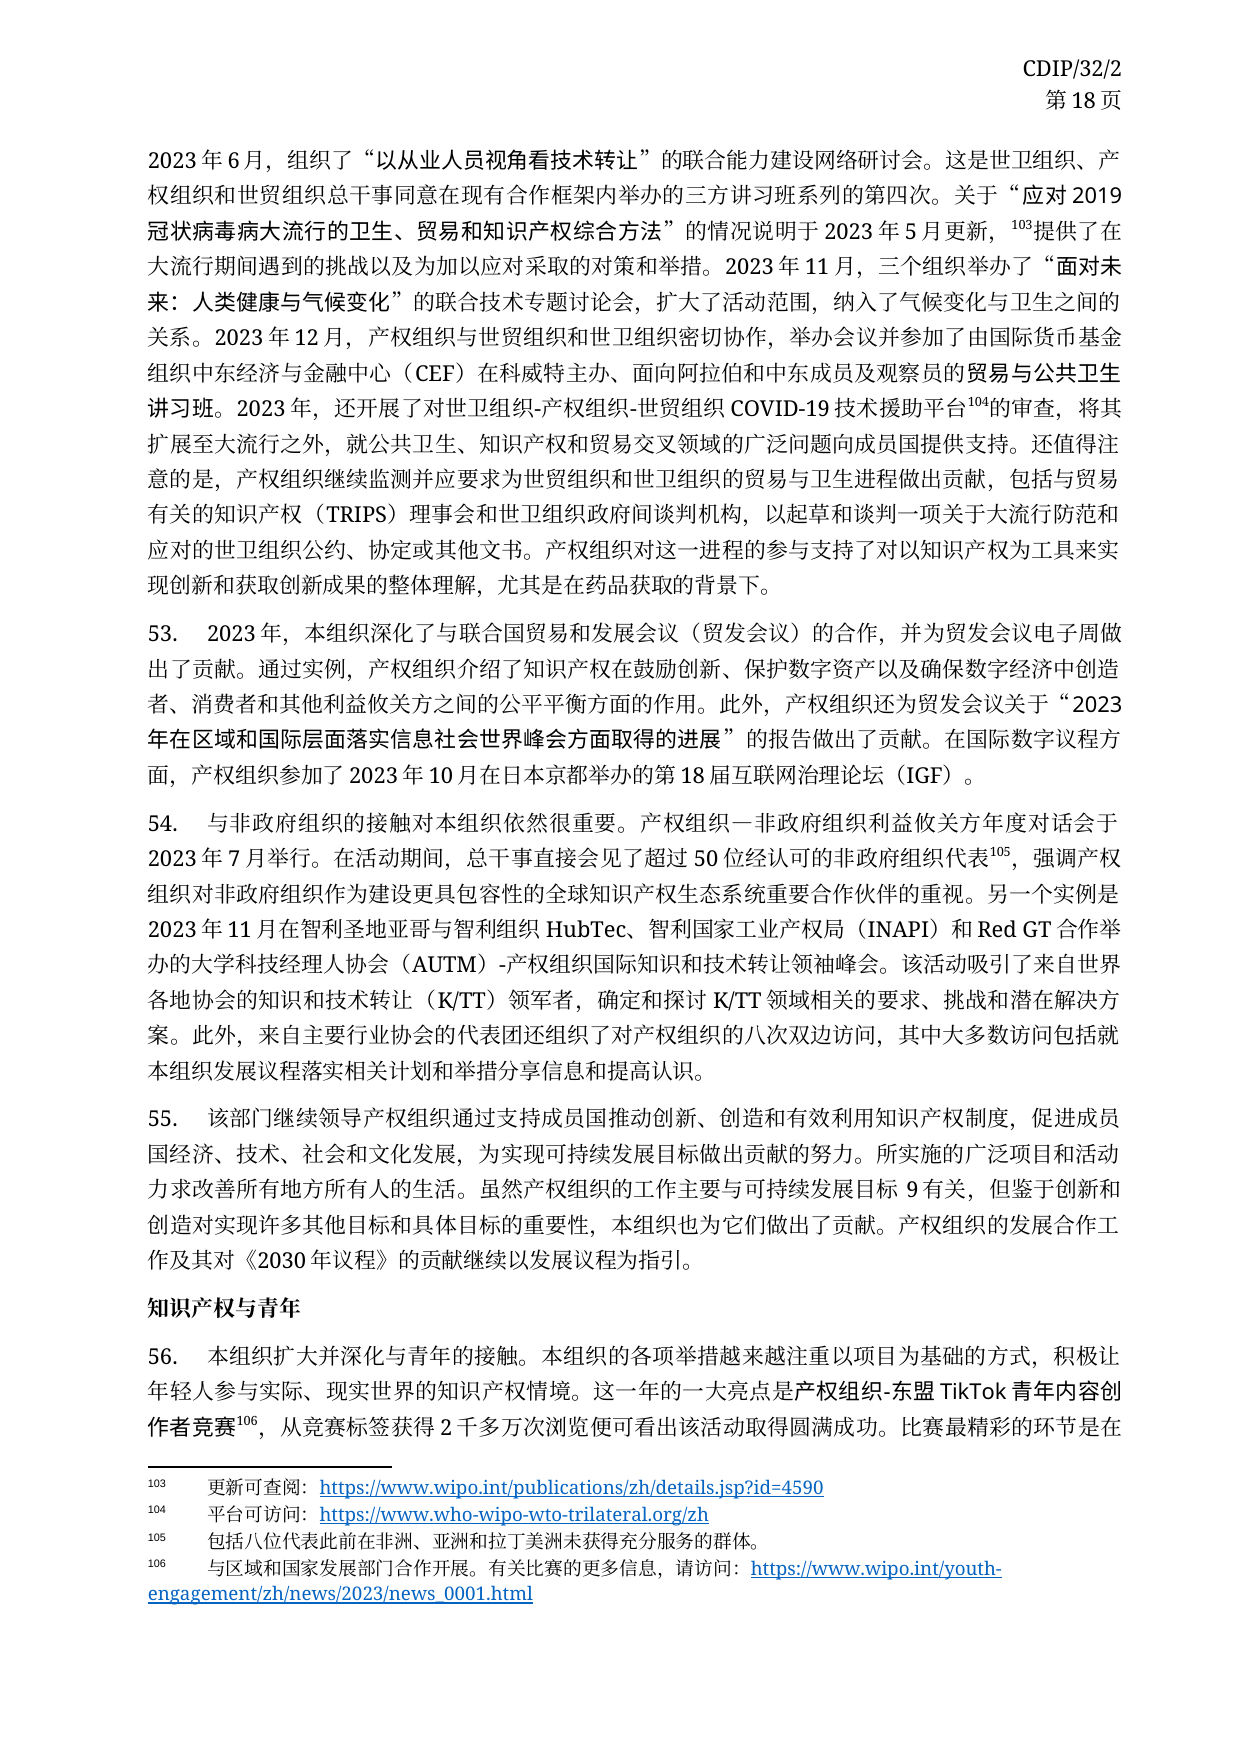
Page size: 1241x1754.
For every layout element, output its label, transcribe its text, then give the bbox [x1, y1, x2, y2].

list 该部门继续领导产权组织通过支持成员国推动创新、创造和有效利用知识产权制度，促进成员国经济、技术、社会和文化发展，为实现可持续发展目标做出贡献的努力。所实施的广泛项目和活动力求改善所有地方所有人的生活。虽然产权组织的工作主要与可持续发展目标9有关，但鉴于创新和创造对实现许多其他目标和具体目标的重要性，本组织也为它们做出了贡献。产权组织的发展合作工作及其对《2030年议程》的贡献继续以发展议程为指引。 [148, 1098, 1122, 1275]
subtitle 知识产权与青年 [148, 1287, 1122, 1323]
list 2023年，本组织深化了与联合国贸易和发展会议（贸发会议）的合作，并为贸发会议电子周做出了贡献。通过实例，产权组织介绍了知识产权在鼓励创新、保护数字资产以及确保数字经济中创造者、消费者和其他利益攸关方之间的公平平衡方面的作用。此外，产权组织还为贸发会议关于“2023年在区域和国际层面落实信息社会世界峰会方面取得的进展”的报告做出了贡献。在国际数字议程方面，产权组织参加了2023年10月在日本京都举办的第18届互联网治理论坛（IGF）。 [148, 612, 1122, 789]
list 与非政府组织的接触对本组织依然很重要。产权组织—非政府组织利益攸关方年度对话会于2023年7月举行。在活动期间，总干事直接会见了超过50位经认可的非政府组织代表，强调产权组织对非政府组织作为建设更具包容性的全球知识产权生态系统重要合作伙伴的重视。另一个实例是2023年11月在智利圣地亚哥与智利组织HubTec、智利国家工业产权局（INAPI）和Red GT合作举办的大学科技经理人协会（AUTM）-产权组织国际知识和技术转让领袖峰会。该活动吸引了来自世界各地协会的知识和技术转让（K/TT）领军者，确定和探讨K/TT领域相关的要求、挑战和潜在解决方案。此外，来自主要行业协会的代表团还组织了对产权组织的八次双边访问，其中大多数访问包括就本组织发展议程落实相关计划和举措分享信息和提高认识。 [148, 802, 1122, 1085]
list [148, 1335, 1122, 1442]
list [148, 139, 1122, 600]
